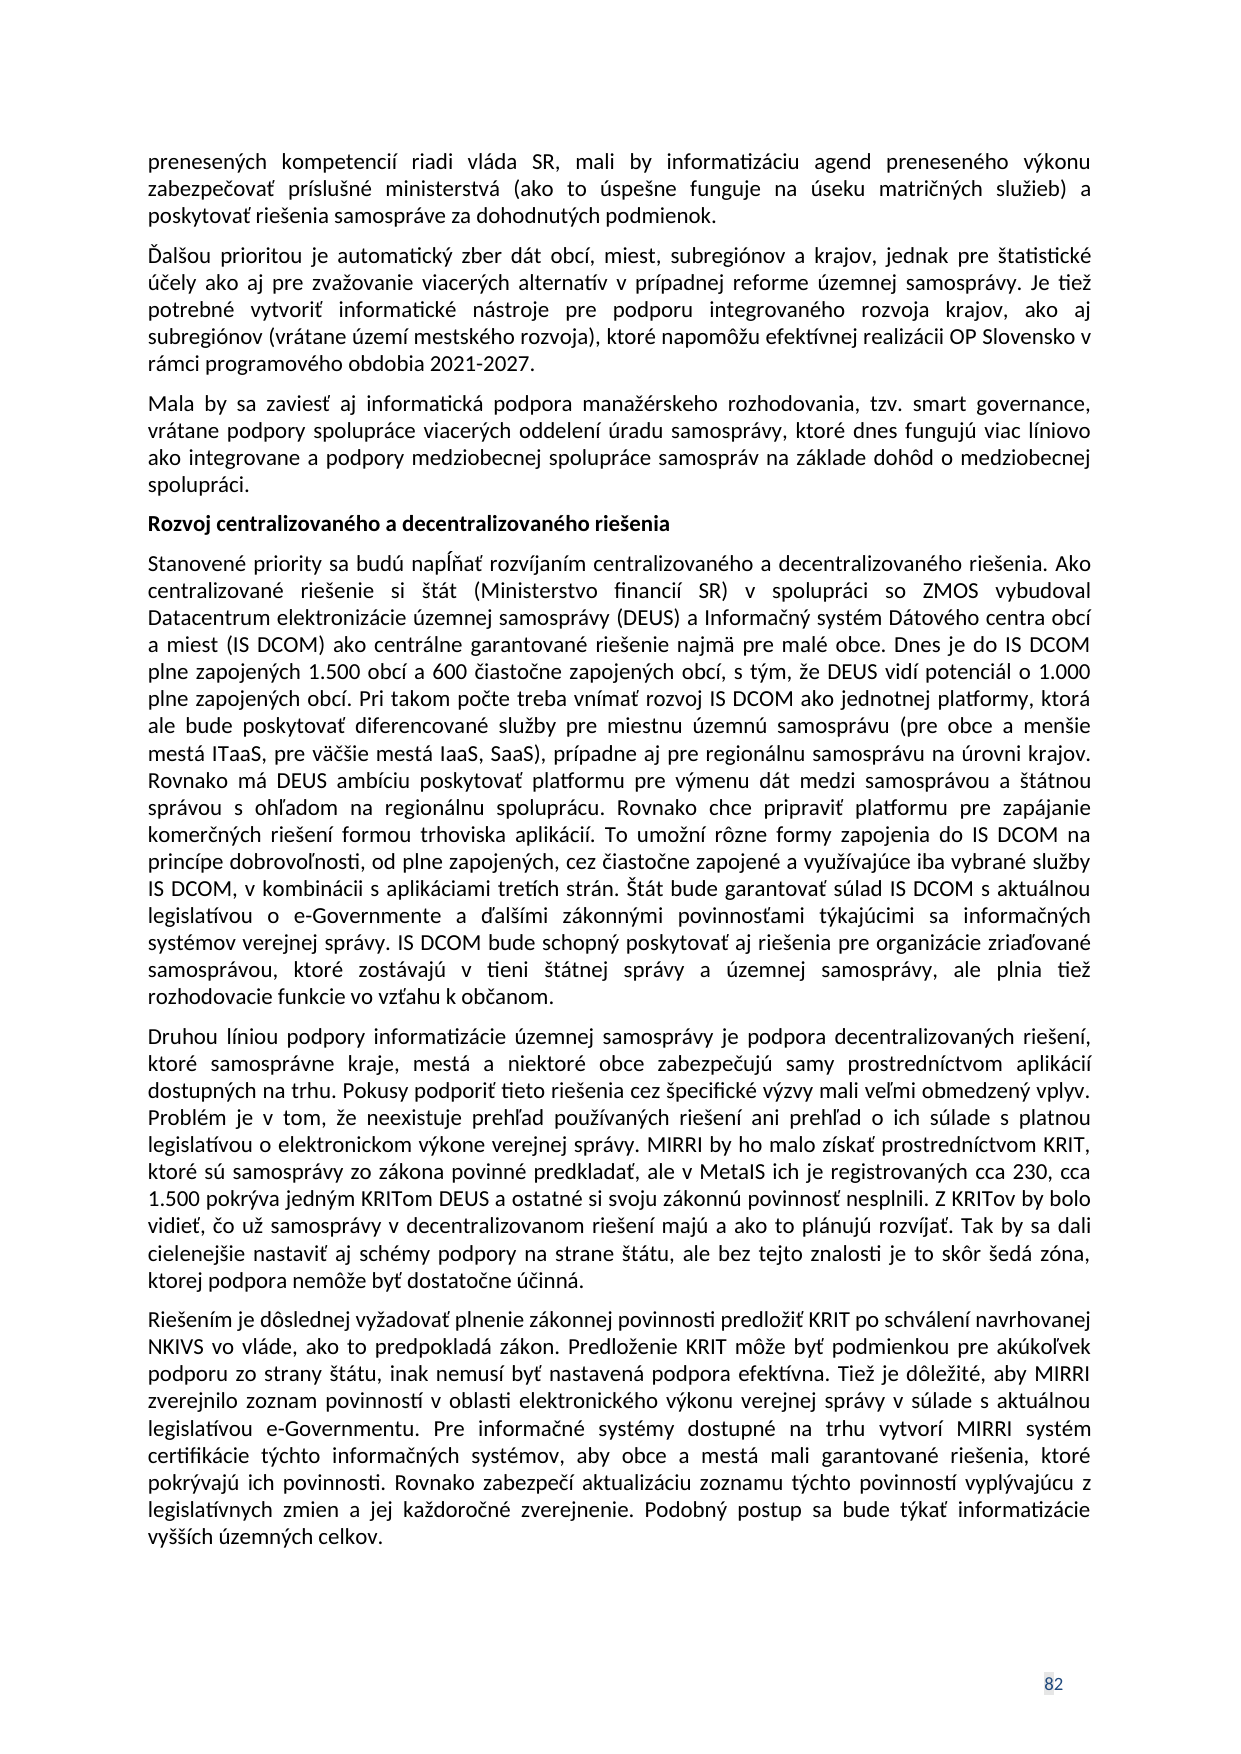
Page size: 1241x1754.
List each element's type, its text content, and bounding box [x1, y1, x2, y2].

text Mala by sa zaviesť aj informatická podpora manažérskeho rozhodovania, tzv. smart governance, vrátane podpory spolupráce viacerých oddelení úradu samosprávy, ktoré dnes fungujú viac líniovo ako integrovane a podpory medziobecnej spolupráce samospráv na základe dohôd o medziobecnej spolupráci. [148, 389, 1093, 498]
text Druhou líniou podpory informatizácie územnej samosprávy je podpora decentralizovaných riešení, ktoré samosprávne kraje, mestá a niektoré obce zabezpečujú samy prostredníctvom aplikácií dostupných na trhu. Pokusy podporiť tieto riešenia cez špecifické výzvy mali veľmi obmedzený vplyv. Problém je v tom, že neexistuje prehľad používaných riešení ani prehľad o ich súlade s platnou legislatívou o elektronickom výkone verejnej správy. MIRRI by ho malo získať prostredníctvom KRIT, ktoré sú samosprávy zo zákona povinné predkladať, ale v MetaIS ich je registrovaných cca 230, cca 1.500 pokrýva jedným KRITom DEUS a ostatné si svoju zákonnú povinnosť nesplnili. Z KRITov by bolo vidieť, čo už samosprávy v decentralizovanom riešení majú a ako to plánujú rozvíjať. Tak by sa dali cielenejšie nastaviť aj schémy podpory na strane štátu, ale bez tejto znalosti je to skôr šedá zóna, ktorej podpora nemôže byť dostatočne účinná. [148, 1023, 1093, 1293]
text Stanovené priority sa budú napĺňať rozvíjaním centralizovaného a decentralizovaného riešenia. Ako centralizované riešenie si štát (Ministerstvo financií SR) v spolupráci so ZMOS vybudoval Datacentrum elektronizácie územnej samosprávy (DEUS) a Informačný systém Dátového centra obcí a miest (IS DCOM) ako centrálne garantované riešenie najmä pre malé obce. Dnes je do IS DCOM plne zapojených 1.500 obcí a 600 čiastočne zapojených obcí, s tým, že DEUS vidí potenciál o 1.000 plne zapojených obcí. Pri takom počte treba vnímať rozvoj IS DCOM ako jednotnej platformy, ktorá ale bude poskytovať diferencované služby pre miestnu územnú samosprávu (pre obce a menšie mestá ITaaS, pre väčšie mestá IaaS, SaaS), prípadne aj pre regionálnu samosprávu na úrovni krajov. Rovnako má DEUS ambíciu poskytovať platformu pre výmenu dát medzi samosprávou a štátnou správou s ohľadom na regionálnu spoluprácu. Rovnako chce pripraviť platformu pre zapájanie komerčných riešení formou trhoviska aplikácií. To umožní rôzne formy zapojenia do IS DCOM na princípe dobrovoľnosti, od plne zapojených, cez čiastočne zapojené a využívajúce iba vybrané služby IS DCOM, v kombinácii s aplikáciami tretích strán. Štát bude garantovať súlad IS DCOM s aktuálnou legislatívou o e-Governmente a ďalšími zákonnými povinnosťami týkajúcimi sa informačných systémov verejnej správy. IS DCOM bude schopný poskytovať aj riešenia pre organizácie zriaďované samosprávou, ktoré zostávajú v tieni štátnej správy a územnej samosprávy, ale plnia tiež rozhodovacie funkcie vo vzťahu k občanom. [148, 550, 1093, 1010]
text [148, 148, 1093, 229]
text Ďalšou prioritou je automatický zber dát obcí, miest, subregiónov a krajov, jednak pre štatistické účely ako aj pre zvažovanie viacerých alternatív v prípadnej reforme územnej samosprávy. Je tiež potrebné vytvoriť informatické nástroje pre podporu integrovaného rozvoja krajov, ako aj subregiónov (vrátane území mestského rozvoja), ktoré napomôžu efektívnej realizácii OP Slovensko v rámci programového obdobia 2021-2027. [148, 241, 1093, 377]
text Riešením je dôslednej vyžadovať plnenie zákonnej povinnosti predložiť KRIT po schválení navrhovanej NKIVS vo vláde, ako to predpokladá zákon. Predloženie KRIT môže byť podmienkou pre akúkoľvek podporu zo strany štátu, inak nemusí byť nastavená podpora efektívna. Tiež je dôležité, aby MIRRI zverejnilo zoznam povinností v oblasti elektronického výkonu verejnej správy v súlade s aktuálnou legislatívou e-Governmentu. Pre informačné systémy dostupné na trhu vytvorí MIRRI systém certifikácie týchto informačných systémov, aby obce a mestá mali garantované riešenia, ktoré pokrývajú ich povinnosti. Rovnako zabezpečí aktualizáciu zoznamu týchto povinností vyplývajúcu z legislatívnych zmien a jej každoročné zverejnenie. Podobný postup sa bude týkať informatizácie vyšších územných celkov. [148, 1306, 1093, 1550]
text Rozvoj centralizovaného a decentralizovaného riešenia [148, 510, 1093, 537]
